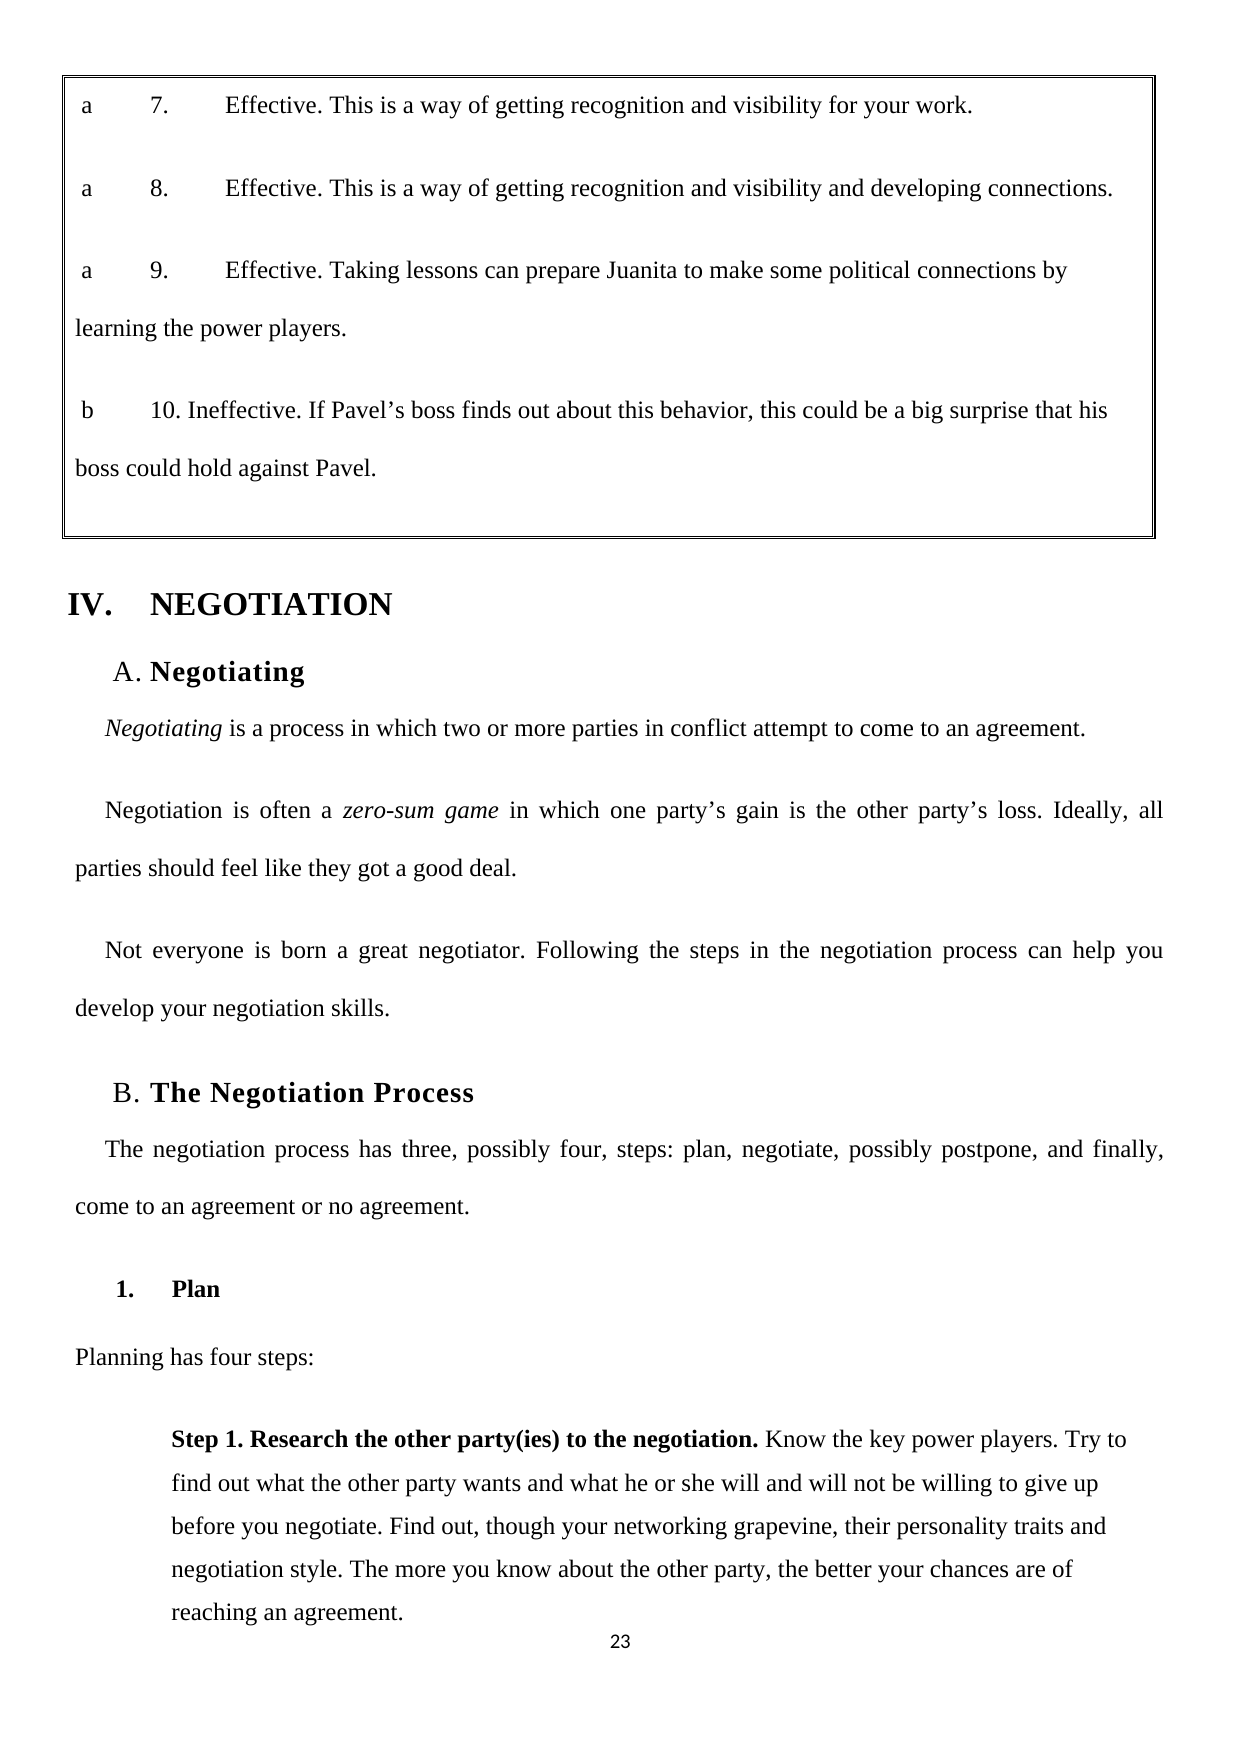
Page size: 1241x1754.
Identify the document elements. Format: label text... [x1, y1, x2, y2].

text Planning has four steps: [75, 1342, 1165, 1371]
text The negotiation process has three, possibly four, steps: plan, negotiate, possibly postpone, and finally, come to an agreement or no agreement. [75, 1134, 1165, 1220]
text Step 1. Research the other party(ies) to the negotiation. Know the key power players. Try to find out what the other party wants and what he or she will and will not be willing to give up before you negotiate. Find out, though your networking grapevine, their personality traits and negotiation style. The more you know about the other party, the better your chances are of reaching an agreement. [171, 1424, 1165, 1626]
text Negotiation is often a zero-sum game in which one party’s gain is the other party’s loss. Ideally, all parties should feel like they got a good deal. [75, 795, 1165, 882]
list Plan [134, 1274, 1165, 1303]
list Negotiating [112, 654, 1165, 688]
text Not everyone is born a great negotiator. Following the steps in the negotiation process can help you develop your negotiation skills. [75, 935, 1165, 1022]
text NEGOTIATION [112, 584, 1165, 622]
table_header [65, 78, 1152, 536]
text The Negotiation Process [112, 1075, 1165, 1109]
text Negotiating is a process in which two or more parties in conflict attempt to come to an agreement. [75, 713, 1165, 742]
